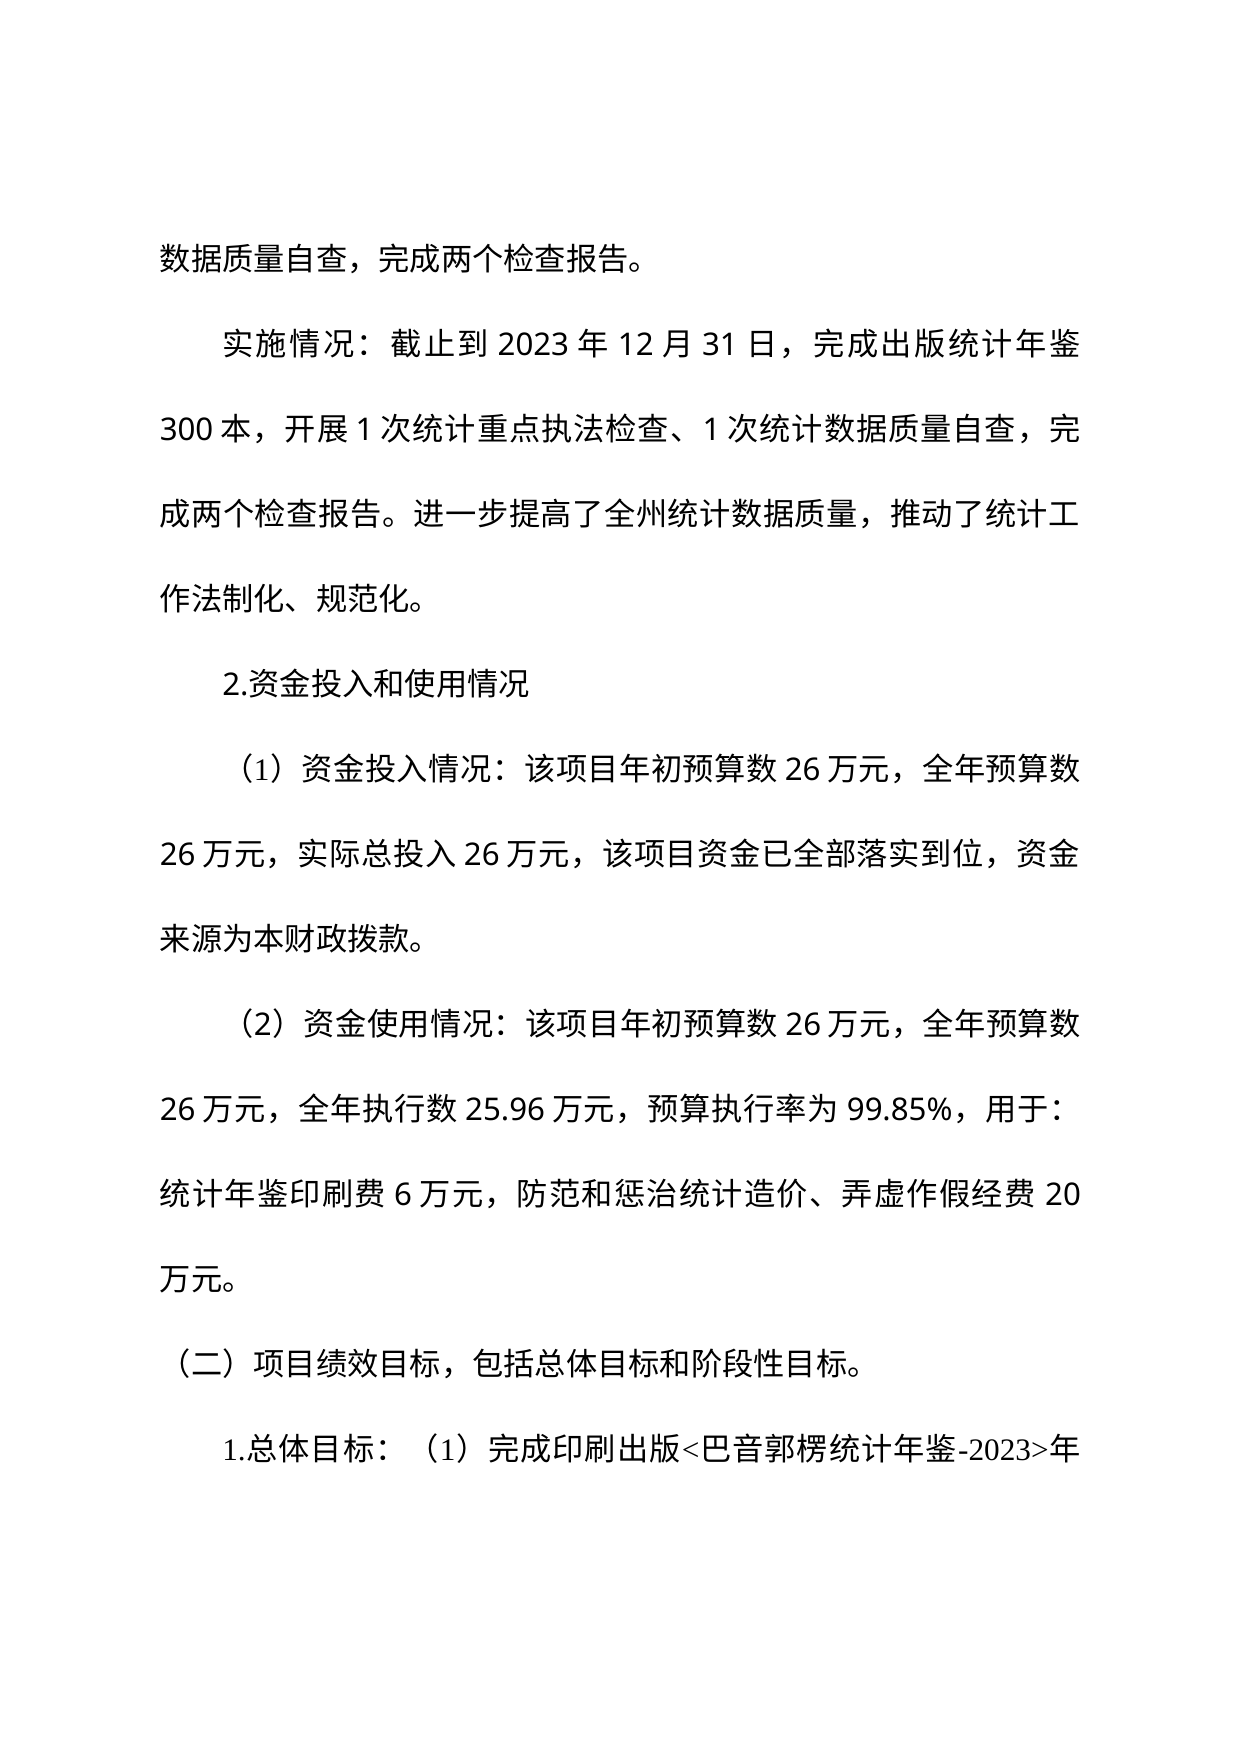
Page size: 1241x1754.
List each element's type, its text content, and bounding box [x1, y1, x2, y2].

text 实施情况：截止到2023年12月31日，完成出版统计年鉴300本，开展1次统计重点执法检查、1次统计数据质量自查，完成两个检查报告。进一步提高了全州统计数据质量，推动了统计工作法制化、规范化。 [159, 299, 1081, 639]
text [159, 214, 1081, 299]
text （二）项目绩效目标，包括总体目标和阶段性目标。 [159, 1319, 1081, 1404]
text （1）资金投入情况：该项目年初预算数26万元，全年预算数26万元，实际总投入26万元，该项目资金已全部落实到位，资金来源为本财政拨款。 [159, 724, 1081, 979]
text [159, 1404, 1081, 1489]
text （2）资金使用情况：该项目年初预算数26万元，全年预算数26万元，全年执行数25.96万元，预算执行率为99.85%，用于：统计年鉴印刷费6万元，防范和惩治统计造价、弄虚作假经费20万元。 [159, 979, 1081, 1319]
text 2.资金投入和使用情况 [159, 639, 1081, 724]
